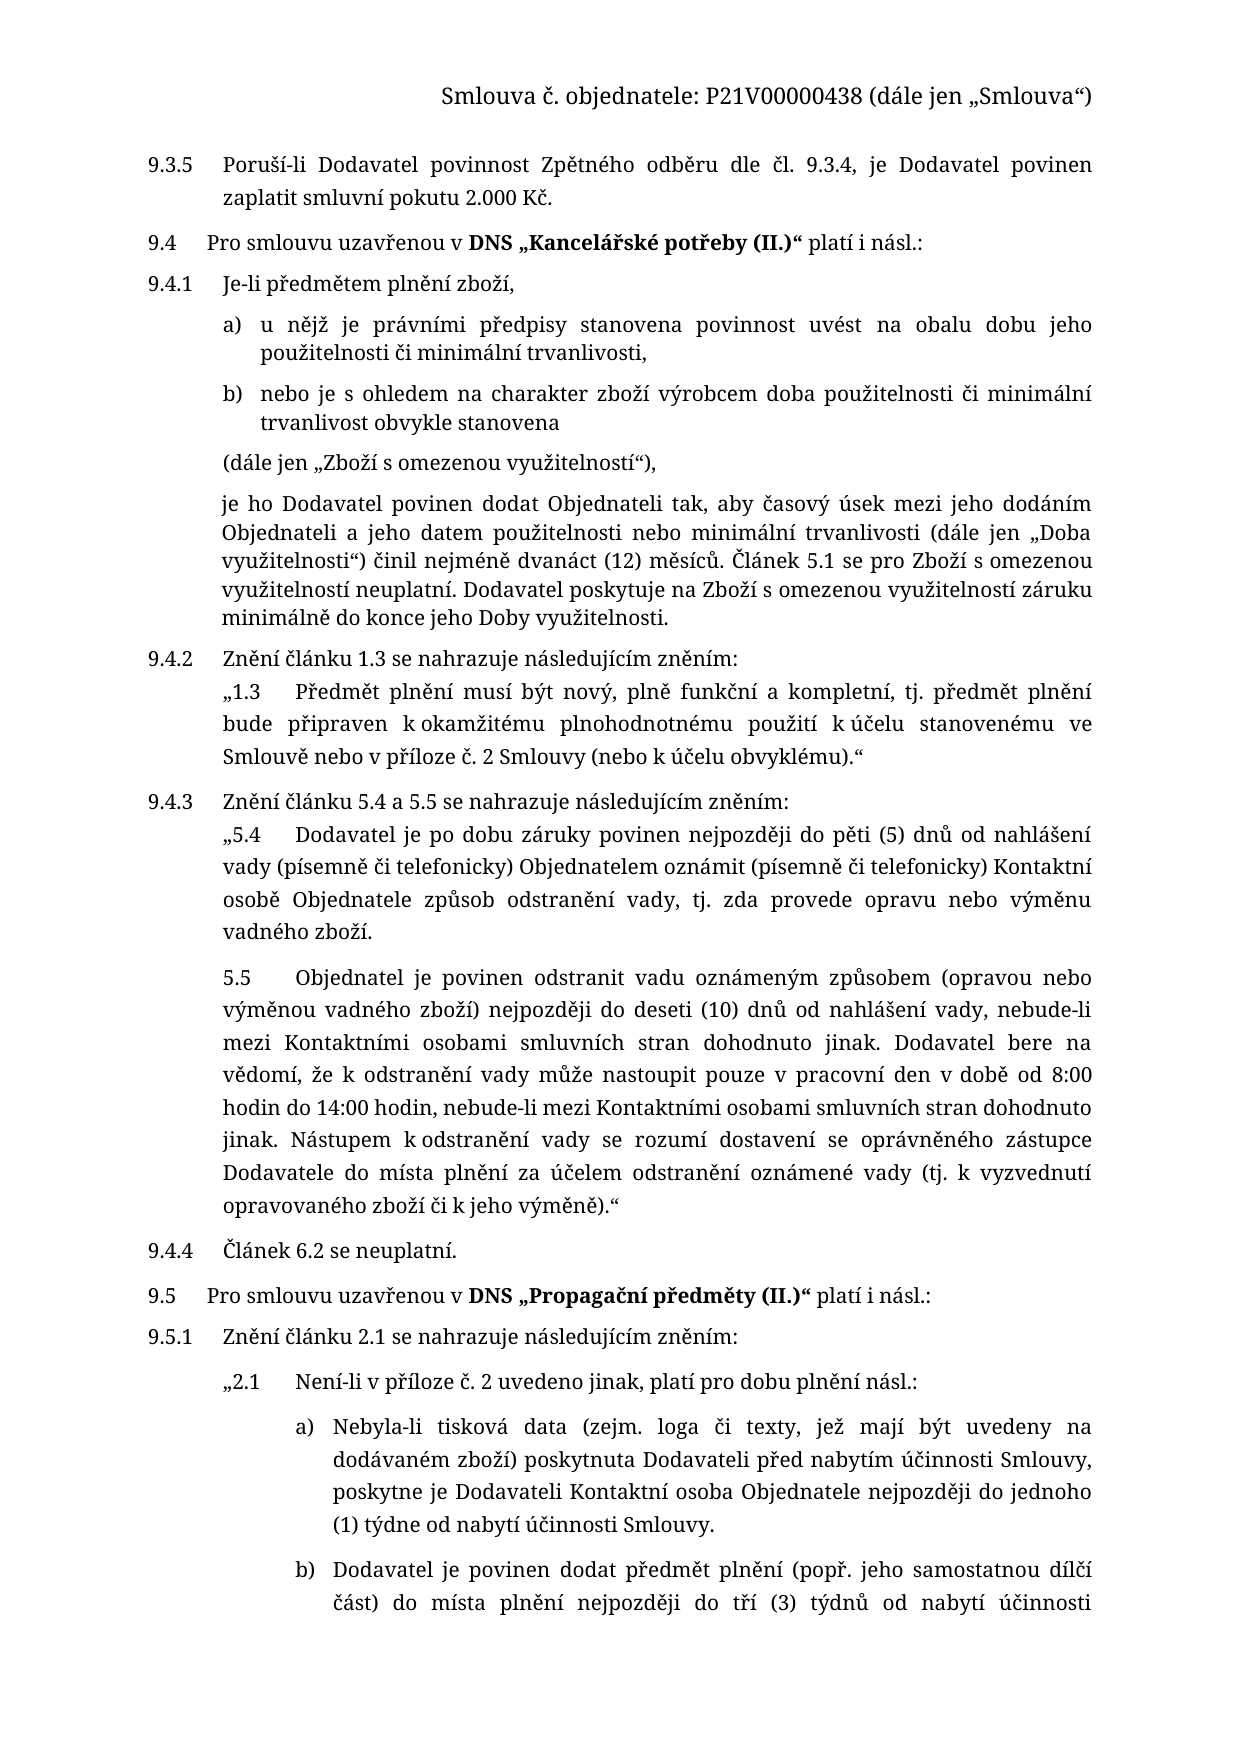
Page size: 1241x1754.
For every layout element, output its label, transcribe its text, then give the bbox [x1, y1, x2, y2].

list „2.1 Není-li v příloze č. 2 uvedeno jinak, platí pro dobu plnění násl.: [223, 1367, 1093, 1396]
list Znění článku 1.3 se nahrazuje následujícím zněním: [148, 644, 1093, 673]
list Pro smlouvu uzavřenou v DNS „Propagační předměty (II.)“ platí i násl.: [148, 1281, 1093, 1309]
list „5.4 Dodavatel je po dobu záruky povinen nejpozději do pěti (5) dnů od nahlášení vady (písemně či telefonicky) Objednatelem oznámit (písemně či telefonicky) Kontaktní osobě Objednatele způsob odstranění vady, tj. zda provede opravu nebo výměnu vadného zboží. [223, 820, 1093, 946]
list Znění článku 5.4 a 5.5 se nahrazuje následujícím zněním: [148, 787, 1093, 816]
list Je-li předmětem plnění zboží, [148, 269, 1093, 297]
list 5.5 Objednatel je povinen odstranit vadu oznámeným způsobem (opravou nebo výměnou vadného zboží) nejpozději do deseti (10) dnů od nahlášení vady, nebude-li mezi Kontaktními osobami smluvních stran dohodnuto jinak. Dodavatel bere na vědomí, že k odstranění vady může nastoupit pouze v pracovní den v době od 8:00 hodin do 14:00 hodin, nebude-li mezi Kontaktními osobami smluvních stran dohodnuto jinak. Nástupem k odstranění vady se rozumí dostavení se oprávněného zástupce Dodavatele do místa plnění za účelem odstranění oznámené vady (tj. k vyzvednutí opravovaného zboží či k jeho výměně).“ [223, 963, 1093, 1219]
list Poruší-li Dodavatel povinnost Zpětného odběru dle čl. 9.3.4, je Dodavatel povinen zaplatit smluvní pokutu 2.000 Kč. [148, 150, 1093, 211]
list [295, 1555, 1093, 1616]
list „1.3 Předmět plnění musí být nový, plně funkční a kompletní, tj. předmět plnění bude připraven k okamžitému plnohodnotnému použití k účelu stanovenému ve Smlouvě nebo v příloze č. 2 Smlouvy (nebo k účelu obvyklému).“ [223, 677, 1093, 770]
list Pro smlouvu uzavřenou v DNS „Kancelářské potřeby (II.)“ platí i násl.: [148, 228, 1093, 256]
text je ho Dodavatel povinen dodat Objednateli tak, aby časový úsek mezi jeho dodáním Objednateli a jeho datem použitelnosti nebo minimální trvanlivosti (dále jen „Doba využitelnosti“) činil nejméně dvanáct (12) měsíců. Článek 5.1 se pro Zboží s omezenou využitelností neuplatní. Dodavatel poskytuje na Zboží s omezenou využitelností záruku minimálně do konce jeho Doby využitelnosti. [221, 489, 1093, 632]
list Článek 6.2 se neuplatní. [148, 1236, 1093, 1264]
list u nějž je právními předpisy stanovena povinnost uvést na obalu dobu jeho použitelnosti či minimální trvanlivosti, [223, 310, 1093, 367]
list Nebyla-li tisková data (zejm. loga či texty, jež mají být uvedeny na dodávaném zboží) poskytnuta Dodavateli před nabytím účinnosti Smlouvy, poskytne je Dodavateli Kontaktní osoba Objednatele nejpozději do jednoho (1) týdne od nabytí účinnosti Smlouvy. [295, 1412, 1093, 1538]
list Znění článku 2.1 se nahrazuje následujícím zněním: [148, 1322, 1093, 1350]
text (dále jen „Zboží s omezenou využitelností“), [223, 448, 1093, 477]
list nebo je s ohledem na charakter zboží výrobcem doba použitelnosti či minimální trvanlivost obvykle stanovena [223, 379, 1093, 436]
